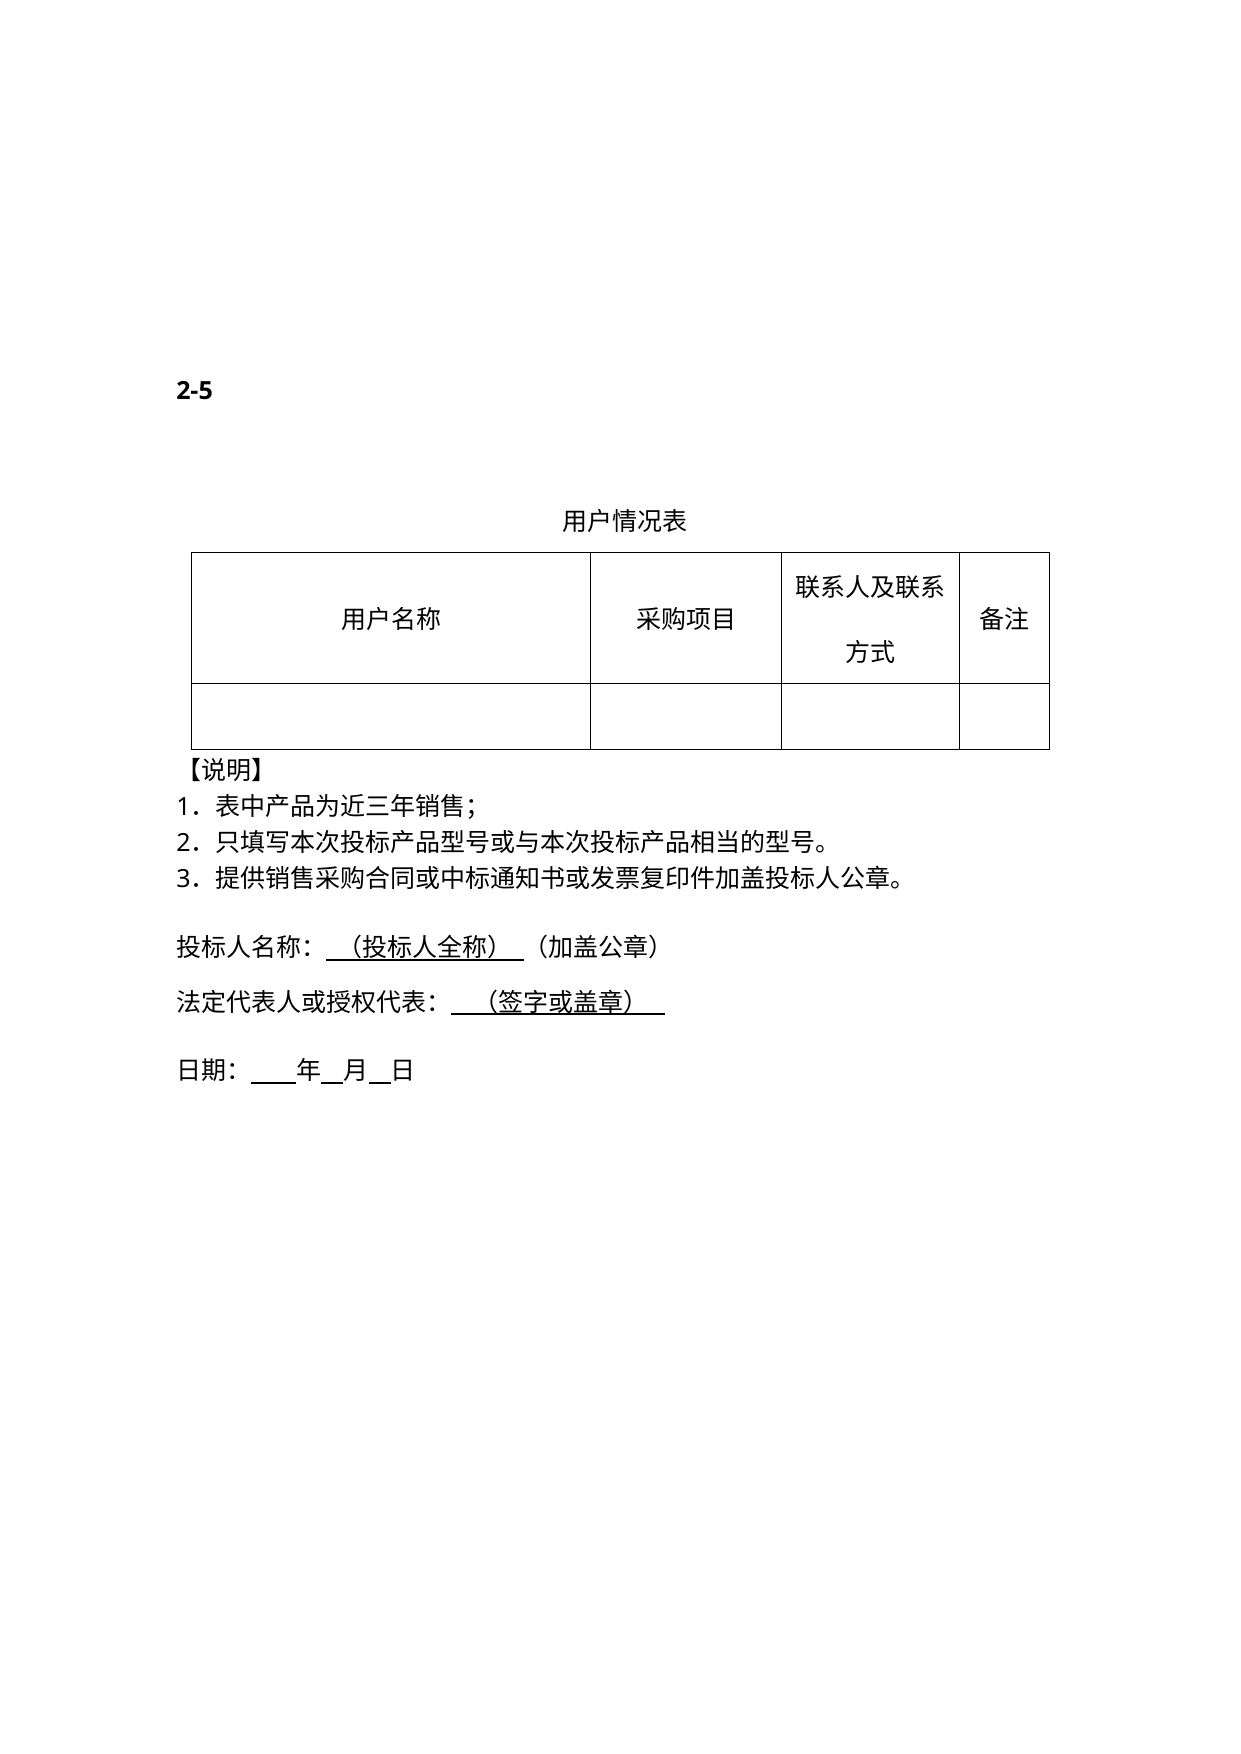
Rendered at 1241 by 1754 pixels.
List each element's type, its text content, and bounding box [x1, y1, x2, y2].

text 2-5 [176, 357, 1074, 422]
text 1．表中产品为近三年销售； [176, 786, 1064, 823]
text 法定代表人或授权代表： （签字或盖章） [176, 982, 1064, 1018]
table_header 用户名称 [192, 553, 590, 683]
text 日期： 年 月 日 [176, 1036, 1064, 1101]
text 【说明】 [176, 750, 1064, 786]
text 2．只填写本次投标产品型号或与本次投标产品相当的型号。 [176, 823, 1064, 859]
text 用户情况表 [176, 487, 1074, 552]
table_header 备注 [960, 553, 1049, 683]
table_cell [591, 684, 781, 749]
text 3．提供销售采购合同或中标通知书或发票复印件加盖投标人公章。 [176, 859, 1064, 895]
table_cell [192, 684, 590, 749]
text 投标人名称： （投标人全称） （加盖公章） [176, 928, 1064, 964]
table_cell [782, 684, 959, 749]
table_cell [960, 684, 1049, 749]
table_header 采购项目 [591, 553, 781, 683]
table_header 联系人及联系方式 [782, 553, 959, 683]
